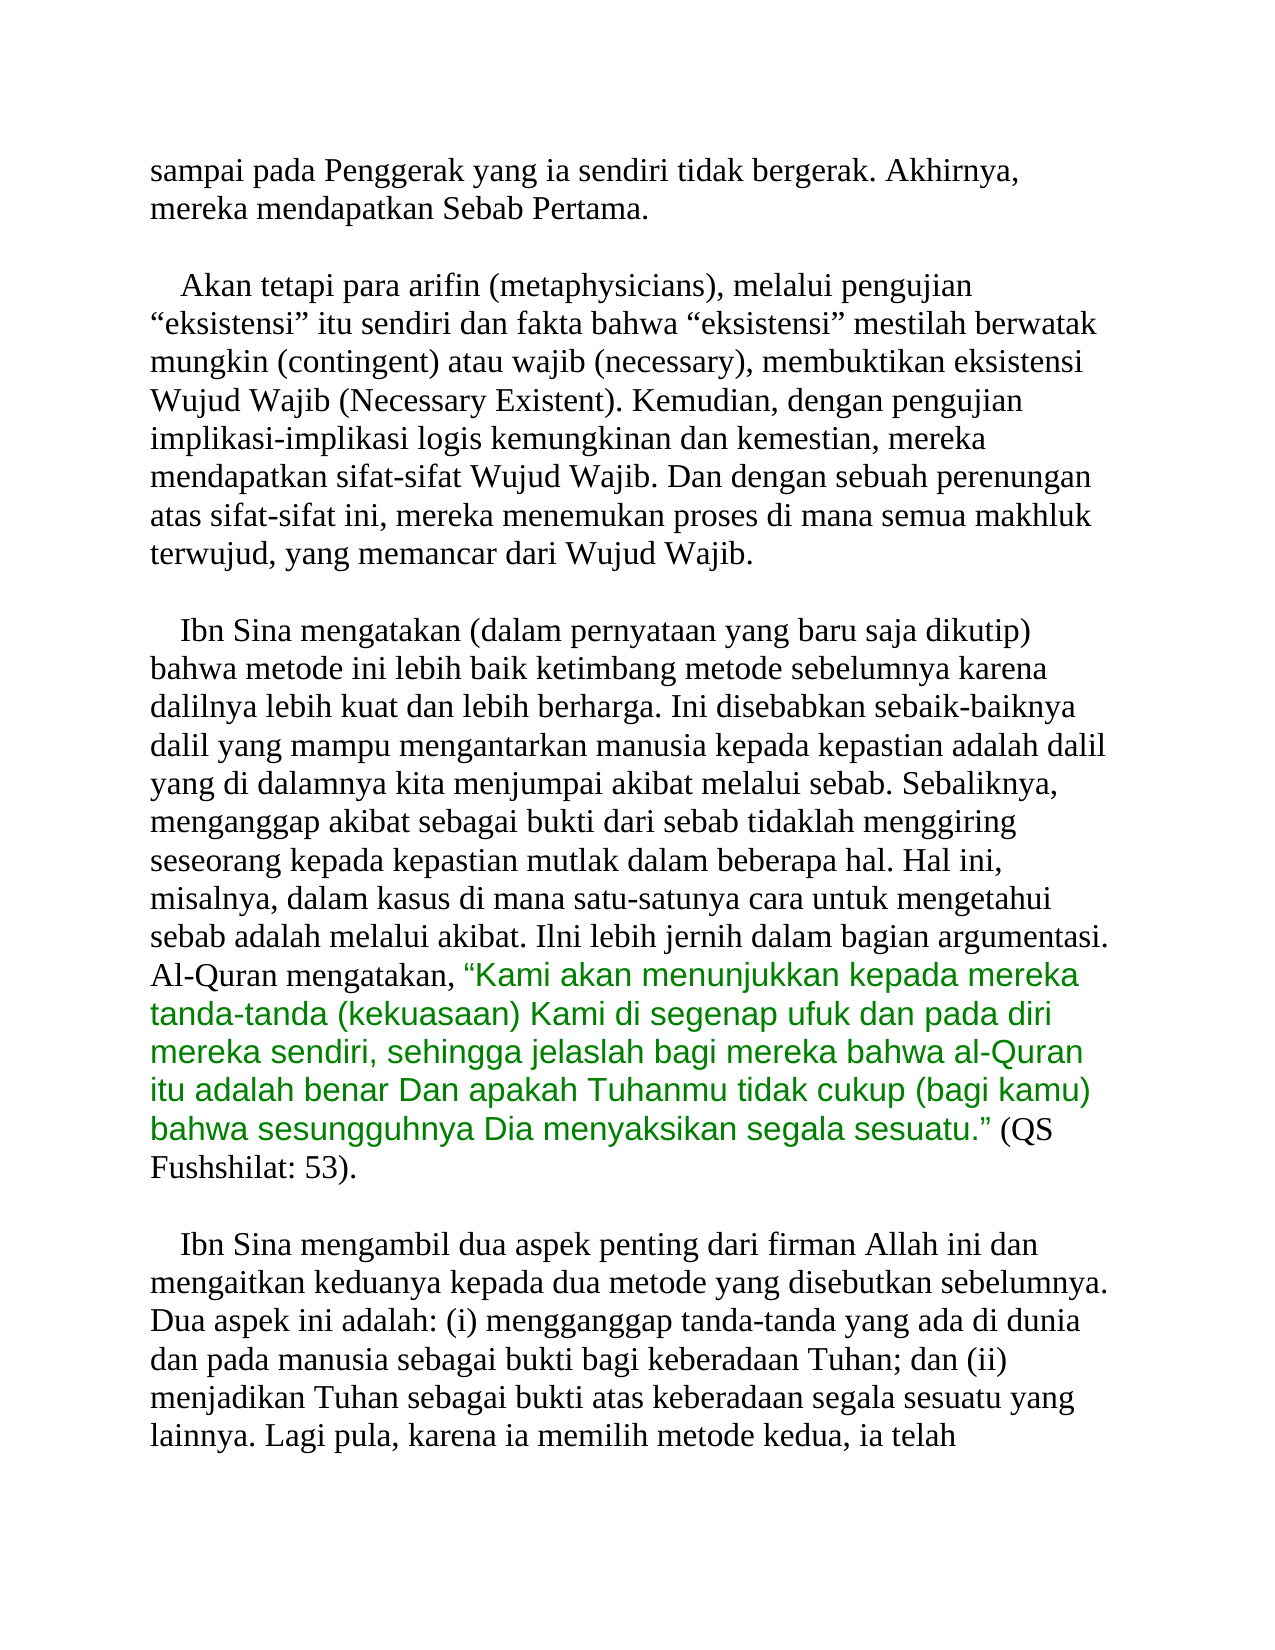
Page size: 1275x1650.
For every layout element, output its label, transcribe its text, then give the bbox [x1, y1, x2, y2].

text Ibn Sina mengatakan (dalam pernyataan yang baru saja dikutip) bahwa metode ini lebih baik ketimbang metode sebelumnya karena dalilnya lebih kuat dan lebih berharga. Ini disebabkan sebaik-baiknya dalil yang mampu mengantarkan manusia kepada kepastian adalah dalil yang di dalamnya kita menjumpai akibat melalui sebab. Sebaliknya, menganggap akibat sebagai bukti dari sebab tidaklah menggiring seseorang kepada kepastian mutlak dalam beberapa hal. Hal ini, misalnya, dalam kasus di mana satu-satunya cara untuk mengetahui sebab adalah melalui akibat. Ilni lebih jernih dalam bagian argumentasi. Al-Quran mengatakan, “Kami akan menunjukkan kepada mereka tanda-tanda (kekuasaan) Kami di segenap ufuk dan pada diri mereka sendiri, sehingga jelaslah bagi mereka bahwa al-Quran itu adalah benar Dan apakah Tuhanmu tidak cukup (bagi kamu) bahwa sesungguhnya Dia menyaksikan segala sesuatu.” (QS Fushshilat: 53). [150, 610, 1125, 1186]
text Akan tetapi para arifin (metaphysicians), melalui pengujian “eksistensi” itu sendiri dan fakta bahwa “eksistensi” mestilah berwatak mungkin (contingent) atau wajib (necessary), membuktikan eksistensi Wujud Wajib (Necessary Existent). Kemudian, dengan pengujian implikasi-implikasi logis kemungkinan dan kemestian, mereka mendapatkan sifat-sifat Wujud Wajib. Dan dengan sebuah perenungan atas sifat-sifat ini, mereka menemukan proses di mana semua makhluk terwujud, yang memancar dari Wujud Wajib. [150, 265, 1125, 572]
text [150, 150, 1125, 227]
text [150, 1224, 1125, 1454]
